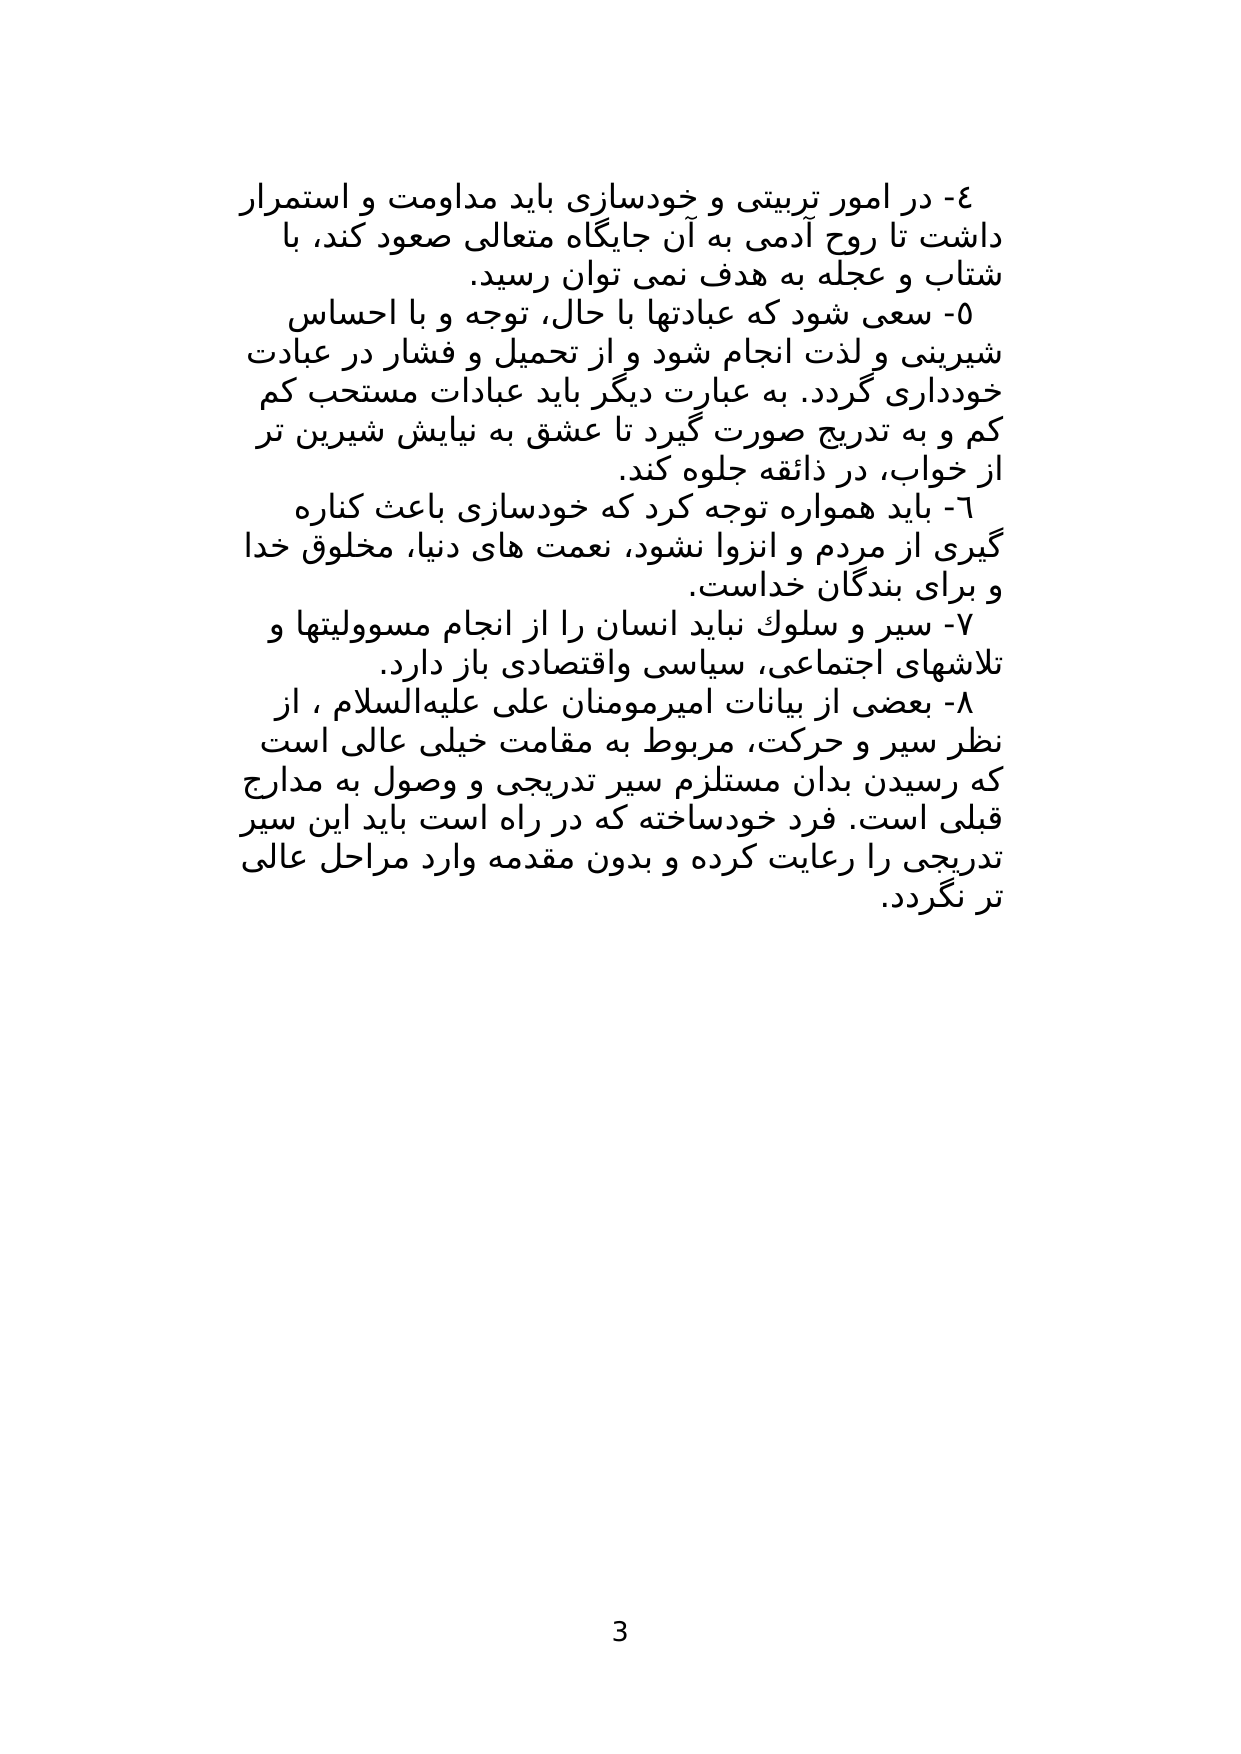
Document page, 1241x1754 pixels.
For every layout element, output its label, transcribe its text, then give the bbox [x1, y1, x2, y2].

text ٧- سير و سلوك نبايد انسان را از انجام مسووليتها و تلاشهاى اجتماعى، سياسى واقتصادى باز دارد. [236, 604, 1004, 682]
text ٤- در امور تربيتى و خودسازى بايد مداومت و استمرار داشت تا روح آدمى به آن جايگاه متعالى صعود كند، با شتاب و عجله به هدف نمى توان رسيد. [236, 177, 1004, 294]
text ٦- بايد همواره توجه كرد كه خودسازى باعث كناره گيرى از مردم و انزوا نشود، نعمت هاى دنيا، مخلوق خدا و براى بندگان خداست. [236, 488, 1004, 604]
text ٥- سعى شود كه عبادتها با حال، توجه و با احساس شيرينى و لذت انجام شود و از تحميل و فشار در عبادت خوددارى گردد. به عبارت ديگر بايد عبادات مستحب كم كم و به تدريج صورت گيرد تا عشق به نيايش شيرين تر از خواب، در ذائقه جلوه كند. [236, 294, 1004, 488]
text ٨- بعضى از بيانات اميرمومنان على عليه‌السلام ، از نظر سير و حركت، مربوط به مقامت خيلى عالى است كه رسيدن بدان مستلزم سير تدريجى و وصول به مدارج قبلى است. فرد خودساخته كه در راه است بايد اين سير تدريجى را رعايت كرده و بدون مقدمه وارد مراحل عالى تر نگردد. [236, 682, 1004, 915]
